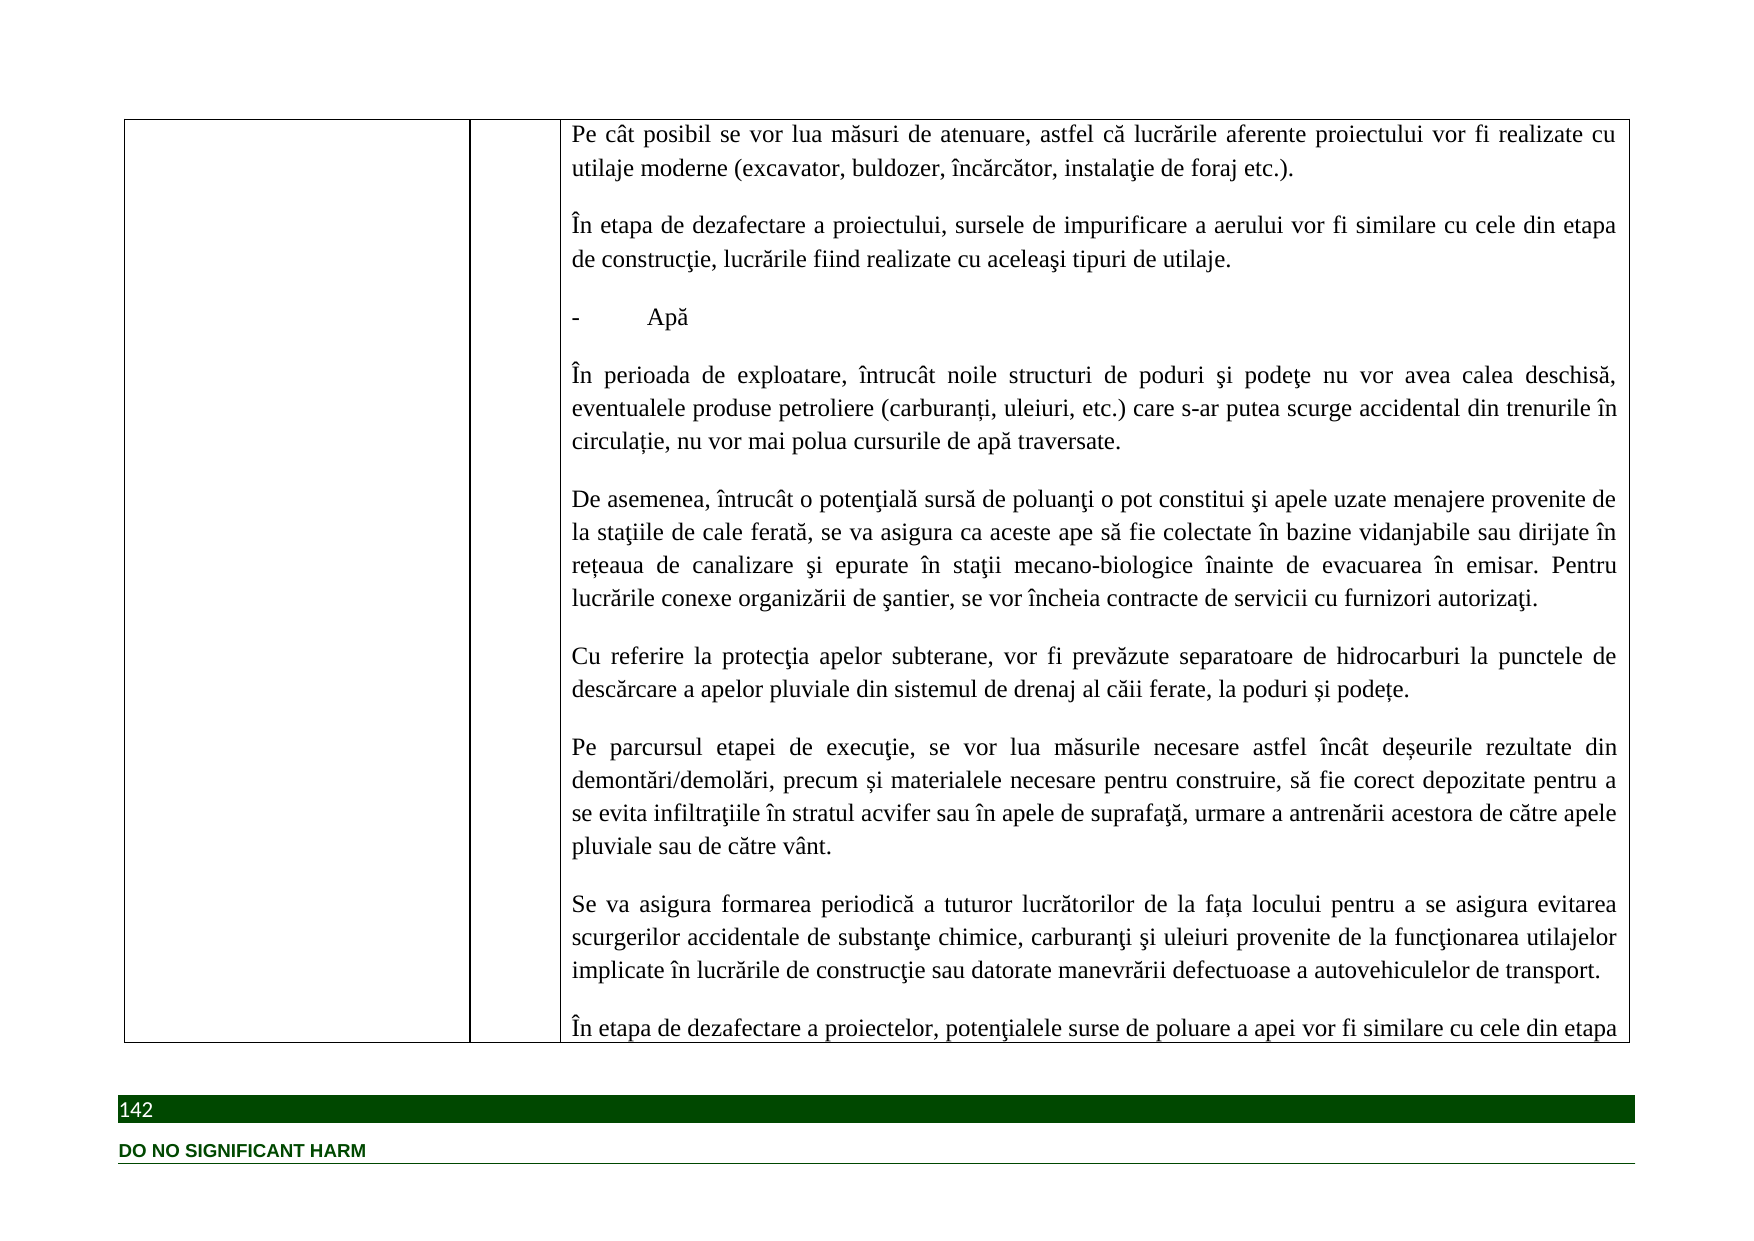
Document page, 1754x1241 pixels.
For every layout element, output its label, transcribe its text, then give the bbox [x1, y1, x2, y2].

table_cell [125, 120, 469, 1042]
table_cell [561, 120, 1629, 1042]
table_cell X [471, 120, 560, 1042]
